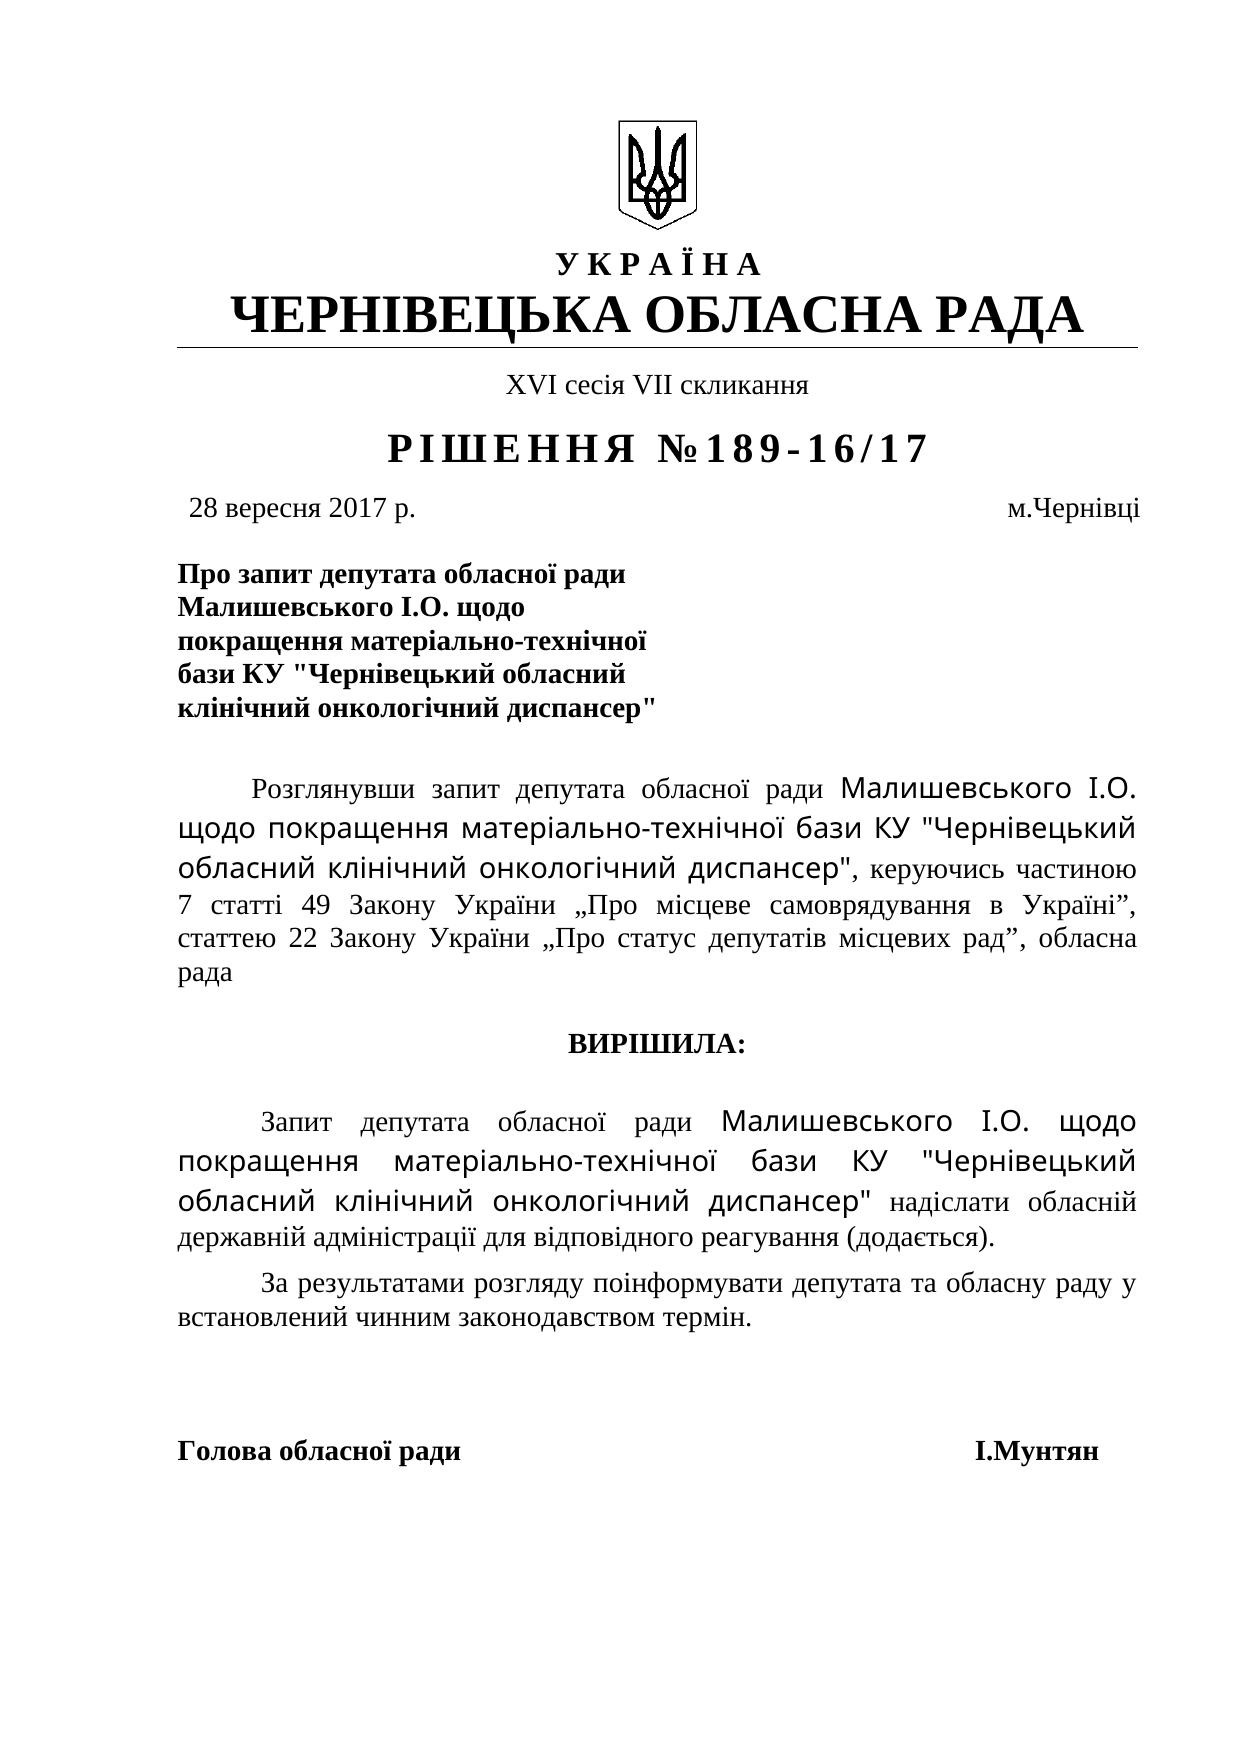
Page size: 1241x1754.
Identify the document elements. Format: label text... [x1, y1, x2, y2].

text Розглянувши запит депутата обласної ради Малишевського І.О. щодо покращення матеріально-технічної бази КУ "Чернівецький обласний клінічний онкологічний диспансер", керуючись частиною 7 статті 49 Закону України „Про місцеве самоврядування в Україні”, статтею 22 Закону України „Про статус депутатів місцевих рад”, обласна рада [177, 768, 1137, 987]
text Запит депутата обласної ради Малишевського І.О. щодо покращення матеріально-технічної бази КУ "Чернівецький обласний клінічний онкологічний диспансер" надіслати обласній державній адміністрації для відповідного реагування (додається). [177, 1101, 1137, 1253]
subtitle ЧЕРНІВЕЦЬКА ОБЛАСНА РАДА [177, 282, 1138, 347]
text Про запит депутата обласної ради Малишевського І.О. щодо покращення матеріально-технічної бази КУ "Чернівецький обласний клінічний онкологічний диспансер" [177, 556, 664, 723]
subtitle РІШЕННЯ №189-16/17 [177, 423, 1137, 471]
text Голова обласної ради І.Мунтян [177, 1433, 1137, 1467]
text ВИРІШИЛА: [177, 1026, 1137, 1059]
text У К Р А Ї Н А [177, 232, 1138, 282]
subtitle XVI сесія VІІ скликання [177, 367, 1137, 401]
text За результатами розгляду поінформувати депутата та обласну раду у встановлений чинним законодавством термін. [177, 1266, 1137, 1333]
table_header м.Чернівці [621, 491, 1152, 524]
picture [616, 118, 699, 233]
table_header 28 вересня 2017 р. [177, 491, 621, 524]
